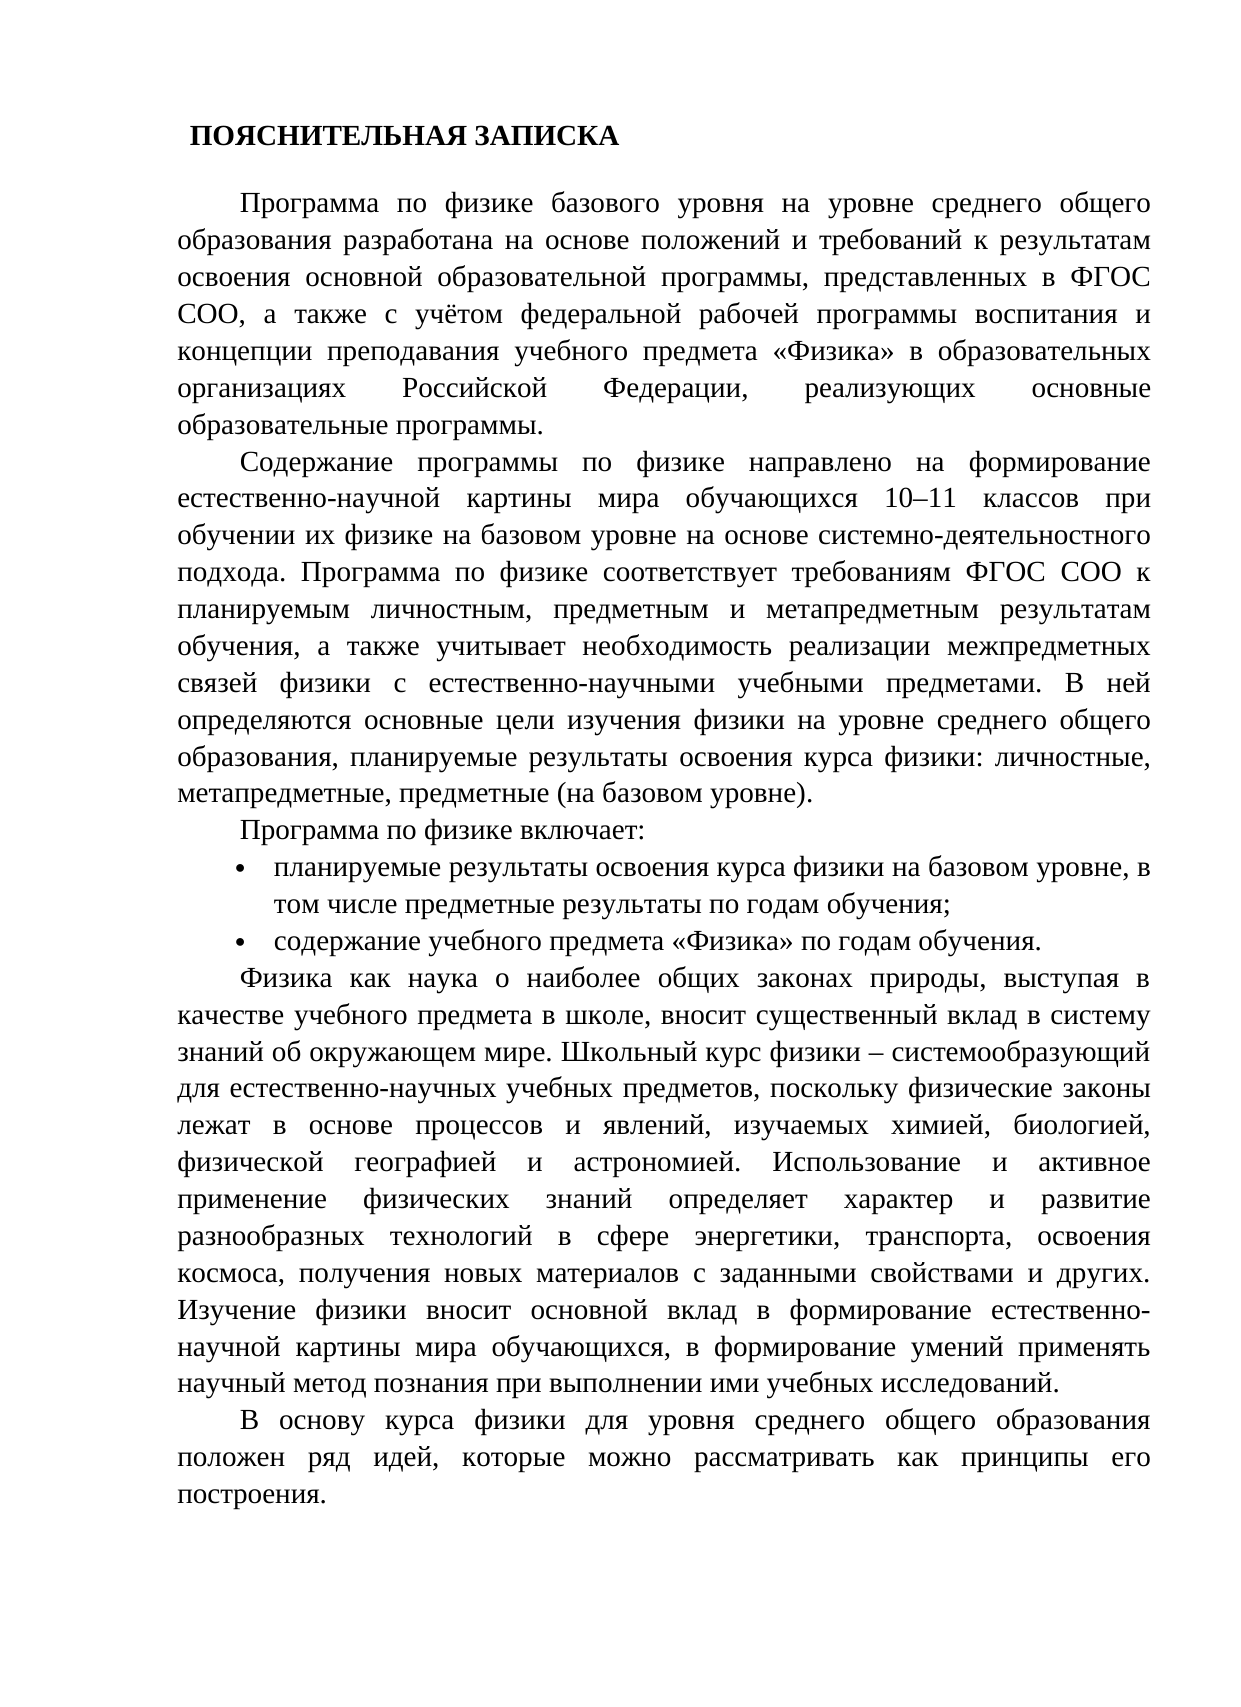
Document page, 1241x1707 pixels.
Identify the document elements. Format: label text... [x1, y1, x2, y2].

text ПОЯСНИТЕЛЬНАЯ ЗАПИСКА [189, 118, 1152, 152]
text Программа по физике включает: [177, 812, 1152, 846]
text В основу курса физики для уровня среднего общего образования положен ряд идей, которые можно рассматривать как принципы его построения. [177, 1402, 1152, 1510]
text Физика как наука о наиболее общих законах природы, выступая в качестве учебного предмета в школе, вносит существенный вклад в систему знаний об окружающем мире. Школьный курс физики – системообразующий для естественно-научных учебных предметов, поскольку физические законы лежат в основе процессов и явлений, изучаемых химией, биологией, физической географией и астрономией. Использование и активное применение физических знаний определяет характер и развитие разнообразных технологий в сфере энергетики, транспорта, освоения космоса, получения новых материалов с заданными свойствами и других. Изучение физики вносит основной вклад в формирование естественно-научной картины мира обучающихся, в формирование умений применять научный метод познания при выполнении ими учебных исследований. [177, 960, 1152, 1399]
text Содержание программы по физике направлено на формирование естественно-научной картины мира обучающихся 10–11 классов при обучении их физике на базовом уровне на основе системно-деятельностного подхода. Программа по физике соответствует требованиям ФГОС СОО к планируемым личностным, предметным и метапредметным результатам обучения, а также учитывает необходимость реализации межпредметных связей физики с естественно-научными учебными предметами. В ней определяются основные цели изучения физики на уровне среднего общего образования, планируемые результаты освоения курса физики: личностные, метапредметные, предметные (на базовом уровне). [177, 444, 1152, 809]
list содержание учебного предмета «Физика» по годам обучения. [236, 923, 1152, 957]
text Программа по физике базового уровня на уровне среднего общего образования разработана на основе положений и требований к результатам освоения основной образовательной программы, представленных в ФГОС СОО, а также с учётом федеральной рабочей программы воспитания и концепции преподавания учебного предмета «Физика» в образовательных организациях Российской Федерации, реализующих основные образовательные программы. [177, 186, 1152, 440]
list планируемые результаты освоения курса физики на базовом уровне, в том числе предметные результаты по годам обучения; [236, 849, 1152, 920]
